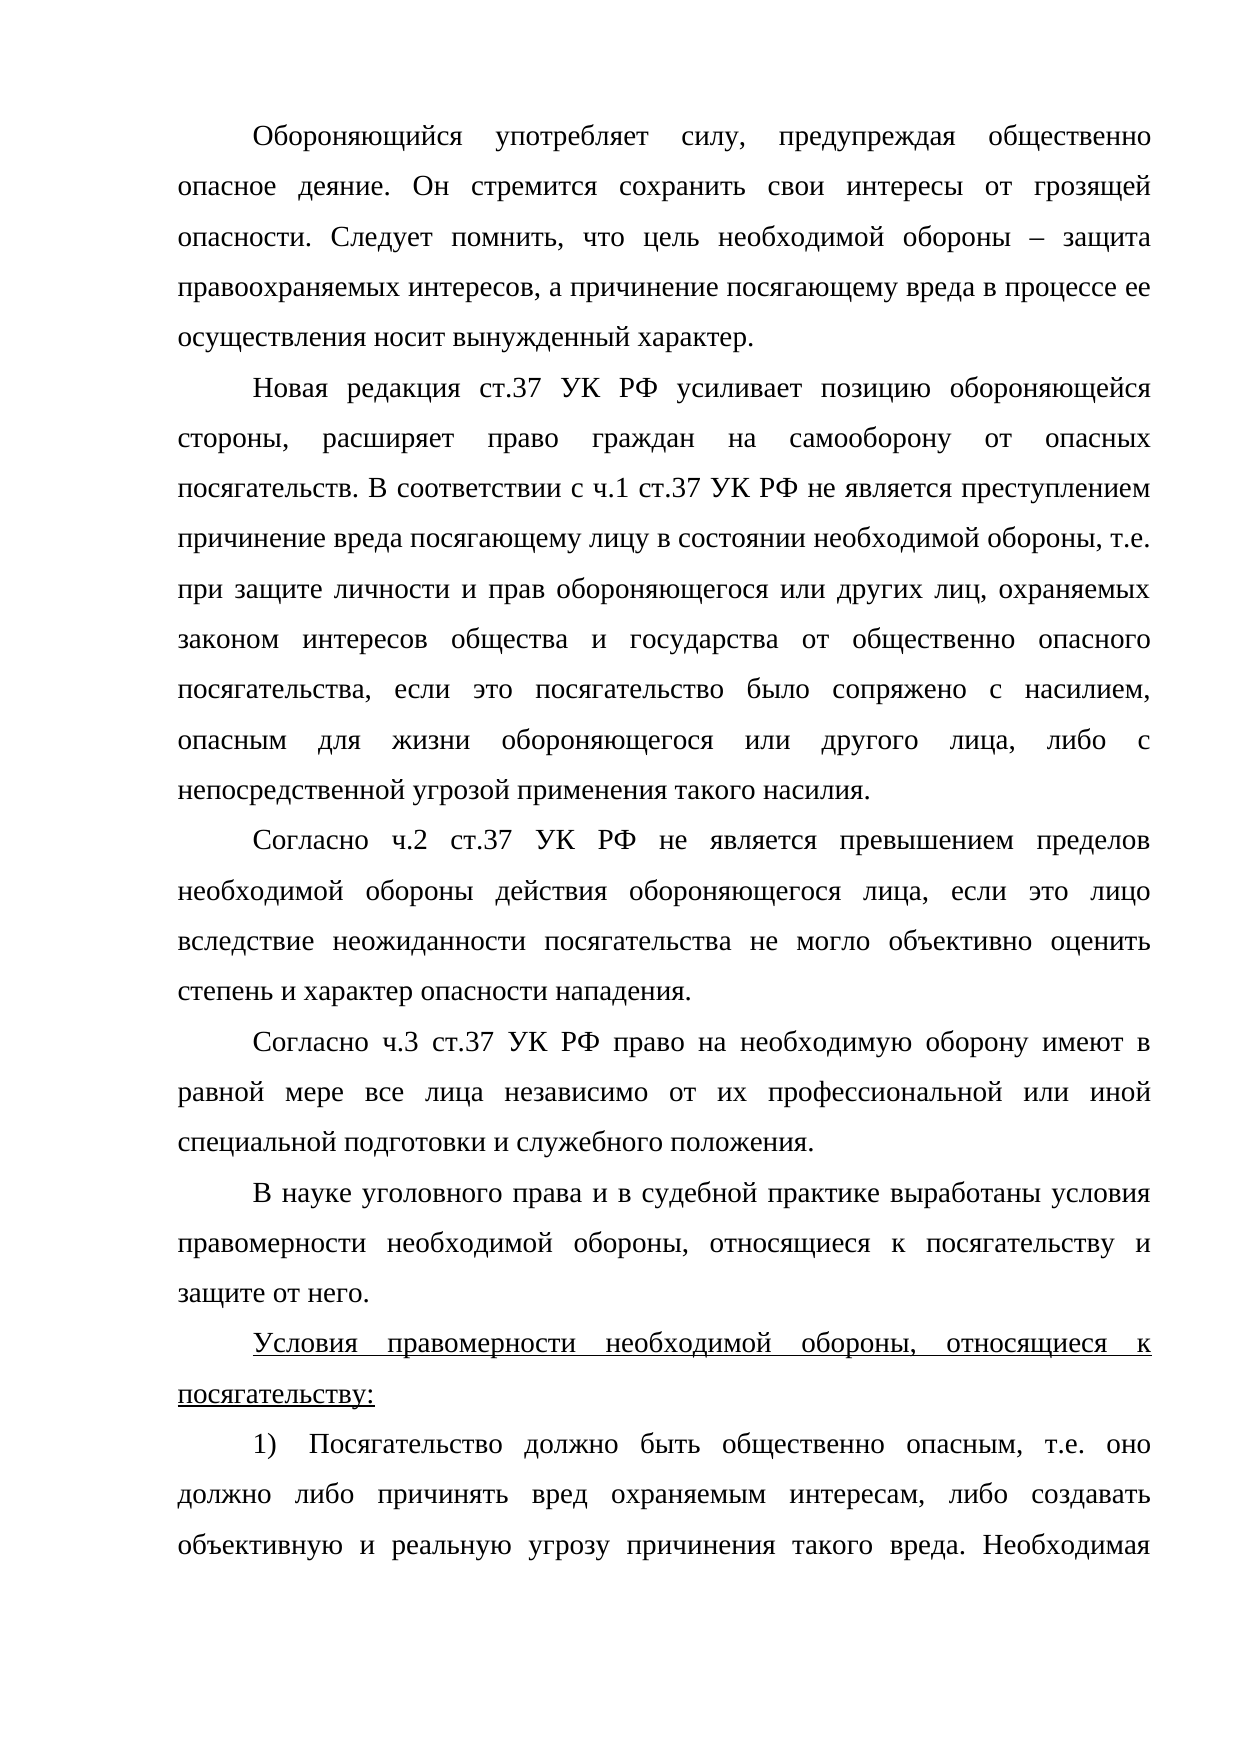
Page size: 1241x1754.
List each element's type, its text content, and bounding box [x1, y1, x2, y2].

text Согласно ч.3 ст.37 УК РФ право на необходимую оборону имеют в равной мере все лица независимо от их профессиональной или иной специальной подготовки и служебного положения. [177, 1024, 1152, 1158]
text Согласно ч.2 ст.37 УК РФ не является превышением пределов необходимой обороны действия обороняющегося лица, если это лицо вследствие неожиданности посягательства не могло объективно оценить степень и характер опасности нападения. [177, 822, 1152, 1007]
text Условия правомерности необходимой обороны, относящиеся к посягательству: [177, 1326, 1152, 1409]
text Обороняющийся употребляет силу, предупреждая общественно опасное деяние. Он стремится сохранить свои интересы от грозящей опасности. Следует помнить, что цель необходимой обороны – защита правоохраняемых интересов, а причинение посягающему вреда в процессе ее осуществления носит вынужденный характер. [177, 118, 1152, 353]
text Новая редакция ст.37 УК РФ усиливает позицию обороняющейся стороны, расширяет право граждан на самооборону от опасных посягательств. В соответствии с ч.1 ст.37 УК РФ не является преступлением причинение вреда посягающему лицу в состоянии необходимой обороны, т.е. при защите личности и прав обороняющегося или других лиц, охраняемых законом интересов общества и государства от общественно опасного посягательства, если это посягательство было сопряжено с насилием, опасным для жизни обороняющегося или другого лица, либо с непосредственной угрозой применения такого насилия. [177, 370, 1152, 806]
text В науке уголовного права и в судебной практике выработаны условия правомерности необходимой обороны, относящиеся к посягательству и защите от него. [177, 1175, 1152, 1309]
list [177, 1426, 1152, 1560]
